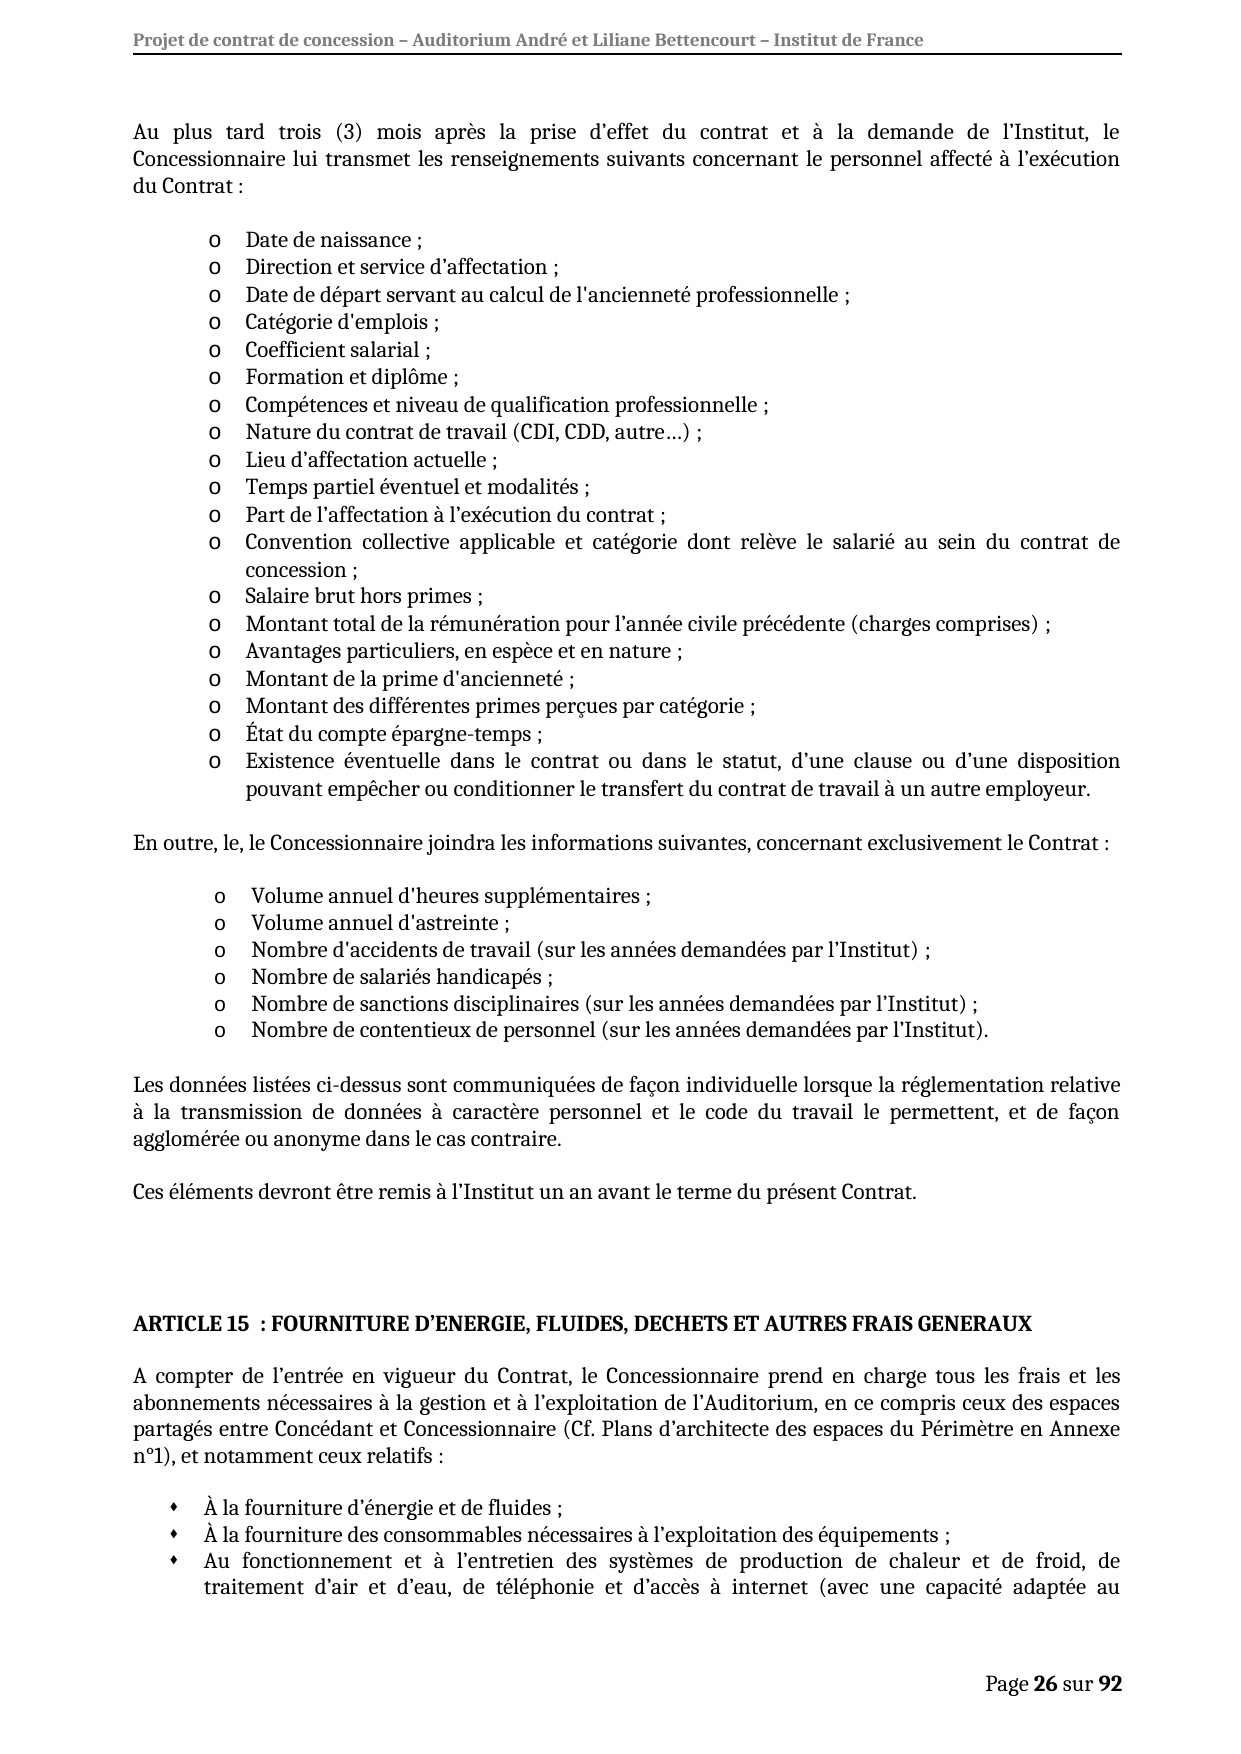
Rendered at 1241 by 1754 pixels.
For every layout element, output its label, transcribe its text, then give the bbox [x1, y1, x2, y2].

list Avantages particuliers, en espèce et en nature ; [208, 638, 1122, 665]
text Au plus tard trois (3) mois après la prise d’effet du contrat et à la demande de l’Institut, le Concessionnaire lui transmet les renseignements suivants concernant le personnel affecté à l’exécution du Contrat : [133, 118, 1122, 199]
list Montant des différentes primes perçues par catégorie ; [208, 693, 1122, 720]
list Montant de la prime d'ancienneté ; [208, 665, 1122, 693]
list Temps partiel éventuel et modalités ; [208, 474, 1122, 501]
text En outre, le, le Concessionnaire joindra les informations suivantes, concernant exclusivement le Contrat : [133, 829, 1122, 856]
text Les données listées ci-dessus sont communiquées de façon individuelle lorsque la réglementation relative à la transmission de données à caractère personnel et le code du travail le permettent, et de façon agglomérée ou anonyme dans le cas contraire. [133, 1071, 1122, 1152]
list Formation et diplôme ; [208, 364, 1122, 391]
list Catégorie d'emplois ; [208, 309, 1122, 336]
list Date de départ servant au calcul de l'ancienneté professionnelle ; [208, 281, 1122, 309]
text A compter de l’entrée en vigueur du Contrat, le Concessionnaire prend en charge tous les frais et les abonnements nécessaires à la gestion et à l’exploitation de l’Auditorium, en ce compris ceux des espaces partagés entre Concédant et Concessionnaire (Cf. Plans d’architecte des espaces du Périmètre en Annexe n°1), et notamment ceux relatifs : [133, 1363, 1122, 1469]
list Volume annuel d'heures supplémentaires ; [213, 883, 1122, 910]
list Date de naissance ; [208, 226, 1122, 254]
subtitle : FOURNITURE D’ENERGIE, FLUIDES, DECHETS ET AUTRES FRAIS GENERAUX [133, 1311, 1122, 1337]
text Ces éléments devront être remis à l’Institut un an avant le terme du présent Contrat. [133, 1179, 1122, 1205]
list Coefficient salarial ; [208, 336, 1122, 364]
list Salaire brut hors primes ; [208, 583, 1122, 610]
list Nombre d'accidents de travail (sur les années demandées par l’Institut) ; [213, 937, 1122, 963]
list Convention collective applicable et catégorie dont relève le salarié au sein du contrat de concession ; [208, 529, 1122, 583]
list Nombre de contentieux de personnel (sur les années demandées par l’Institut). [213, 1017, 1122, 1044]
list Lieu d’affectation actuelle ; [208, 446, 1122, 474]
list Nature du contrat de travail (CDI, CDD, autre…) ; [208, 419, 1122, 446]
list Part de l’affectation à l’exécution du contrat ; [208, 501, 1122, 529]
list Nombre de sanctions disciplinaires (sur les années demandées par l’Institut) ; [213, 990, 1122, 1017]
list État du compte épargne-temps ; [208, 720, 1122, 748]
list Compétences et niveau de qualification professionnelle ; [208, 391, 1122, 419]
list À la fourniture des consommables nécessaires à l’exploitation des équipements ; [168, 1521, 1122, 1548]
list Montant total de la rémunération pour l’année civile précédente (charges comprises) ; [208, 610, 1122, 638]
list Nombre de salariés handicapés ; [213, 963, 1122, 990]
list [168, 1548, 1122, 1601]
list Existence éventuelle dans le contrat ou dans le statut, d’une clause ou d’une disposition pouvant empêcher ou conditionner le transfert du contrat de travail à un autre employeur. [208, 748, 1122, 802]
list À la fourniture d’énergie et de fluides ; [168, 1495, 1122, 1521]
list Volume annuel d'astreinte ; [213, 910, 1122, 937]
list Direction et service d’affectation ; [208, 254, 1122, 281]
